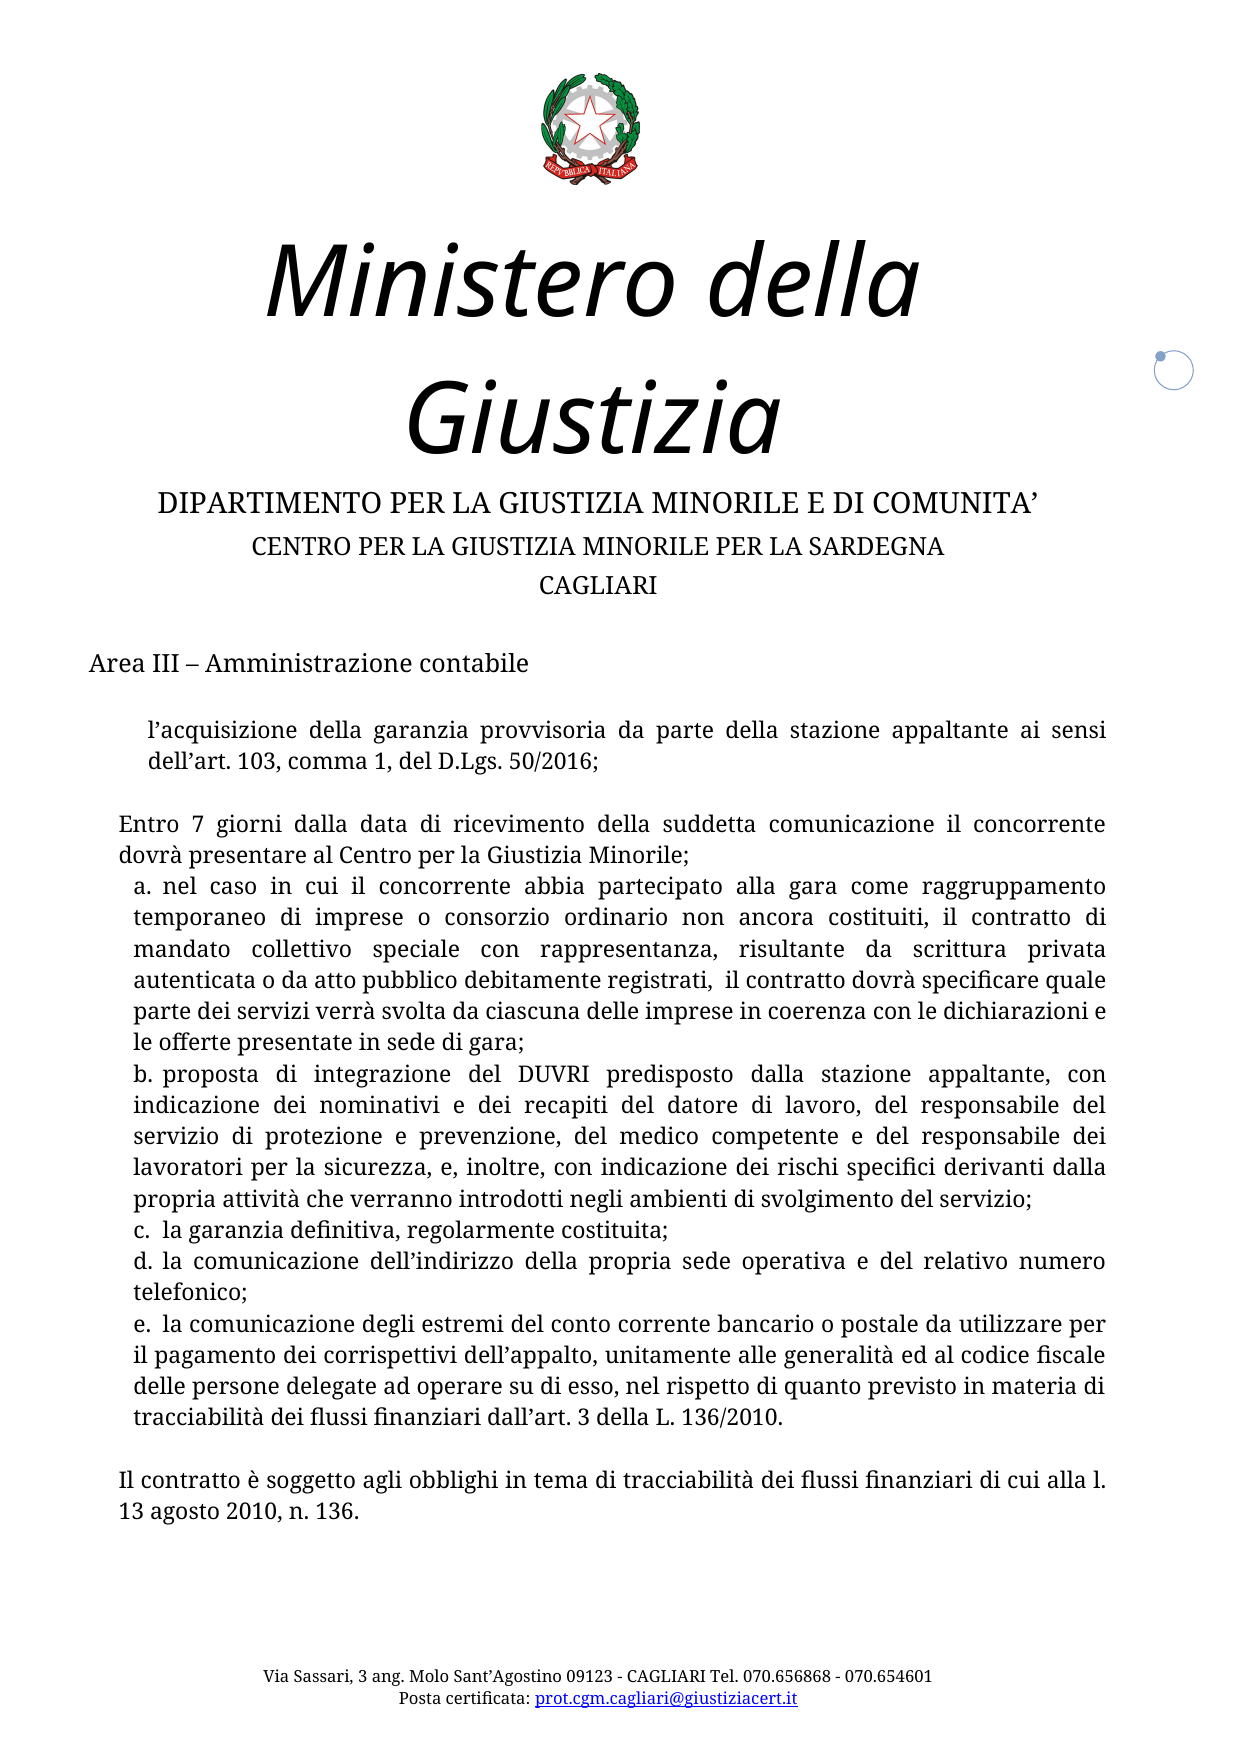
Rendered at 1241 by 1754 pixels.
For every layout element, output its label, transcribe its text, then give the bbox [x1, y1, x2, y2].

list la garanzia definitiva, regolarmente costituita; [133, 1214, 1107, 1245]
list Garanzia definitiva, da calcolare sull’importo contrattuale, nella misura e con le modalità indicate all’art. 103 del D.Lgs. 50/2016. La mancata costituzione della garanzia definitiva prima della stipula del contratto determina la revoca dell’aggiudicazione e l’acquisizione della garanzia provvisoria da parte della stazione appaltante ai sensi dell’art. 103, comma 1, del D.Lgs. 50/2016; [148, 714, 1107, 776]
list proposta di integrazione del DUVRI predisposto dalla stazione appaltante, con indicazione dei nominativi e dei recapiti del datore di lavoro, del responsabile del servizio di protezione e prevenzione, del medico competente e del responsabile dei lavoratori per la sicurezza, e, inoltre, con indicazione dei rischi specifici derivanti dalla propria attività che verranno introdotti negli ambienti di svolgimento del servizio; [133, 1057, 1107, 1214]
picture [541, 73, 640, 185]
list la comunicazione degli estremi del conto corrente bancario o postale da utilizzare per il pagamento dei corrispettivi dell’appalto, unitamente alle generalità ed al codice fiscale delle persone delegate ad operare su di esso, nel rispetto di quanto previsto in materia di tracciabilità dei flussi finanziari dall’art. 3 della L. 136/2010. [133, 1307, 1107, 1432]
text Entro 7 giorni dalla data di ricevimento della suddetta comunicazione il concorrente dovrà presentare al Centro per la Giustizia Minorile; [118, 807, 1107, 870]
list nel caso in cui il concorrente abbia partecipato alla gara come raggruppamento temporaneo di imprese o consorzio ordinario non ancora costituiti, il contratto di mandato collettivo speciale con rappresentanza, risultante da scrittura privata autenticata o da atto pubblico debitamente registrati, il contratto dovrà specificare quale parte dei servizi verrà svolta da ciascuna delle imprese in coerenza con le dichiarazioni e le offerte presentate in sede di gara; [133, 870, 1107, 1057]
text Il contratto è soggetto agli obblighi in tema di tracciabilità dei flussi finanziari di cui alla l. 13 agosto 2010, n. 136. [118, 1464, 1107, 1526]
list la comunicazione dell’indirizzo della propria sede operativa e del relativo numero telefonico; [133, 1245, 1107, 1307]
